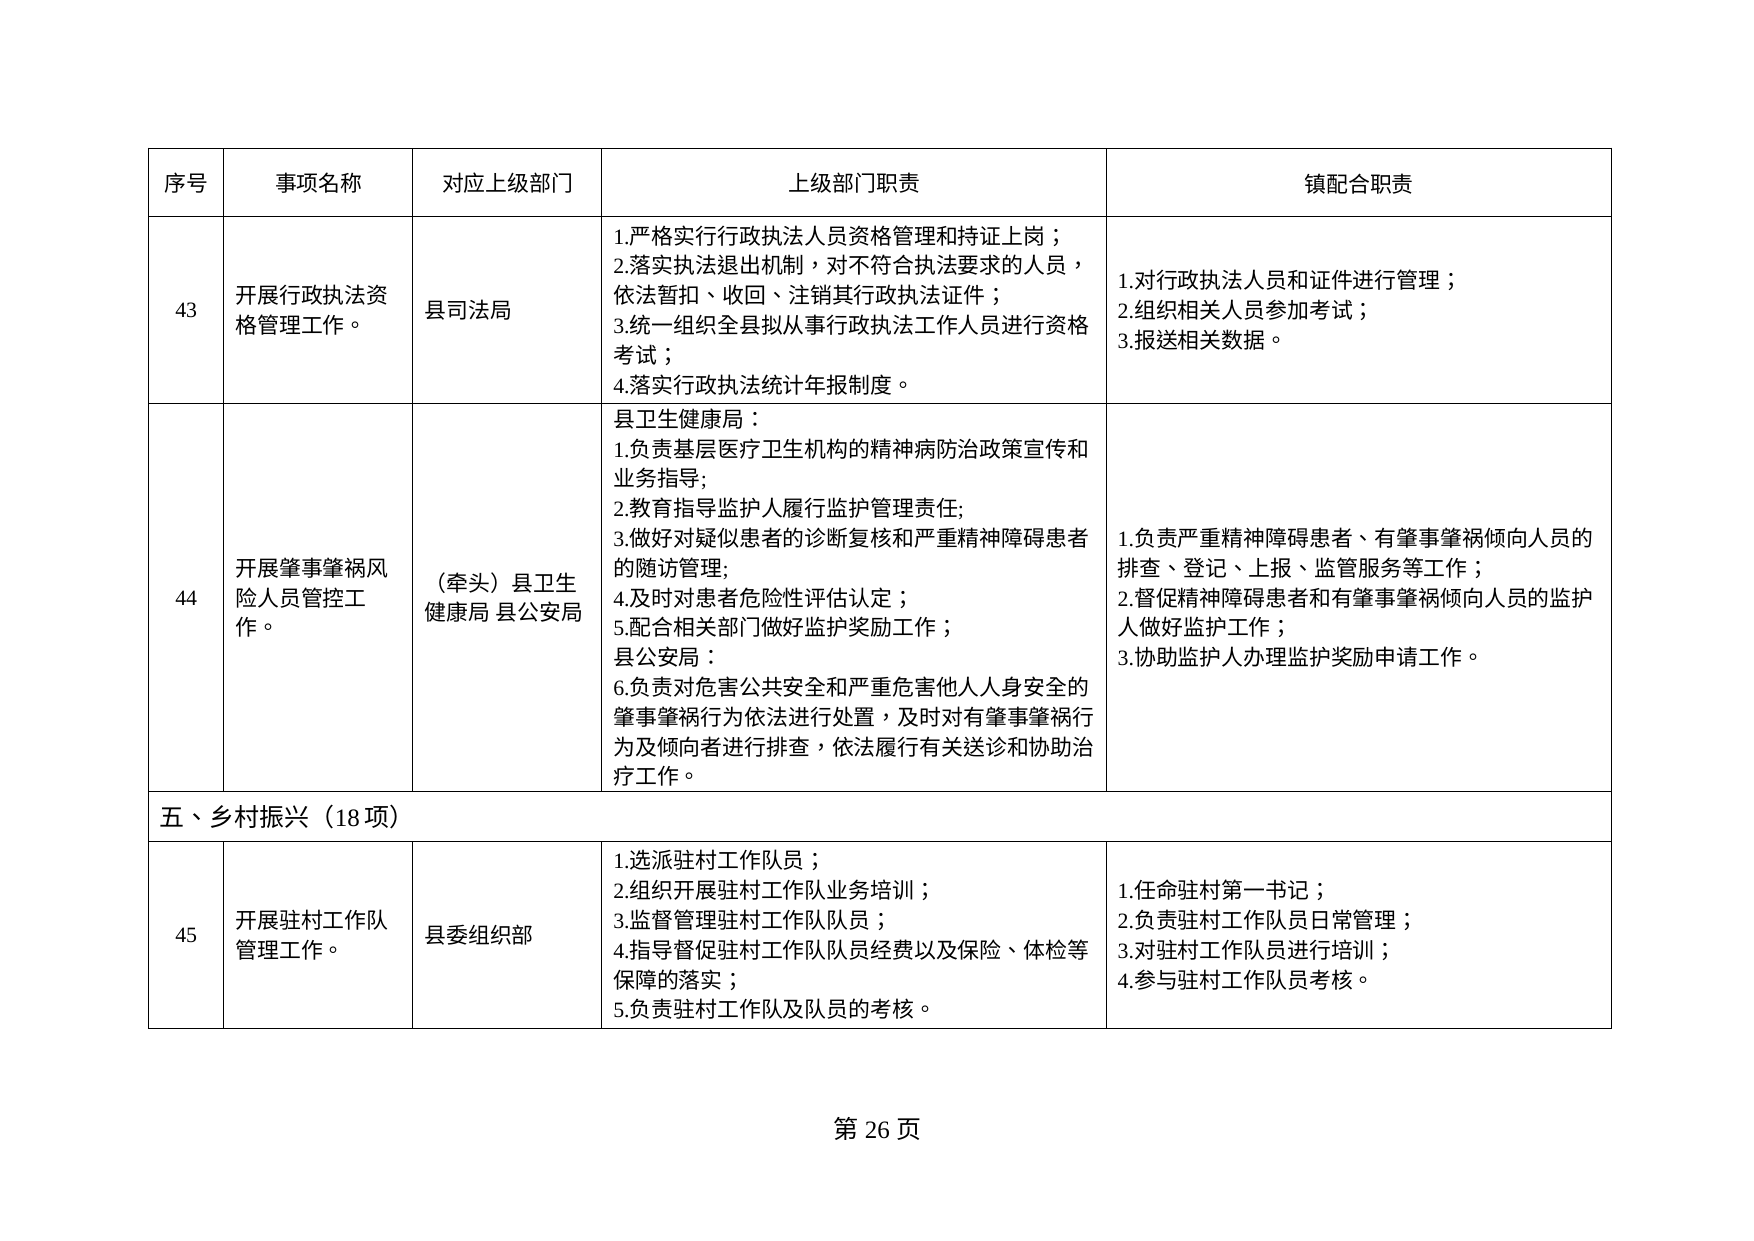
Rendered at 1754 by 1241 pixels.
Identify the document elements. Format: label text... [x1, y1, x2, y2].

table_cell 五、乡村振兴（18项） [149, 792, 1611, 841]
table_cell 1.对行政执法人员和证件进行管理； 2.组织相关人员参加考试； 3.报送相关数据。 [1107, 217, 1611, 403]
table_cell 44 [149, 404, 223, 791]
table_cell 县委组织部 [413, 842, 601, 1027]
table_header 序号 [149, 149, 223, 216]
table_header 对应上级部门 [413, 149, 601, 216]
table_header 上级部门职责 [602, 149, 1106, 216]
table_cell 县司法局 [413, 217, 601, 403]
table_cell 开展行政执法资格管理工作。 [224, 217, 412, 403]
table_cell 开展驻村工作队管理工作。 [224, 842, 412, 1027]
table_header 事项名称 [224, 149, 412, 216]
table_cell 1.严格实行行政执法人员资格管理和持证上岗； 2.落实执法退出机制，对不符合执法要求的人员，依法暂扣、收回、注销其行政执法证件； 3.统一组织全县拟从事行政执法工作人员进行资格考试； 4.落实行政执法统计年报制度。 [602, 217, 1106, 403]
table_cell 45 [149, 842, 223, 1027]
table_cell 县卫生健康局： 1.负责基层医疗卫生机构的精神病防治政策宣传和业务指导; 2.教育指导监护人履行监护管理责任; 3.做好对疑似患者的诊断复核和严重精神障碍患者的随访管理; 4.及时对患者危险性评估认定； 5.配合相关部门做好监护奖励工作； 县公安局： 6.负责对危害公共安全和严重危害他人人身安全的肇事肇祸行为依法进行处置，及时对有肇事肇祸行为及倾向者进行排查，依法履行有关送诊和协助治疗工作。 [602, 404, 1106, 791]
table_cell 1.选派驻村工作队员； 2.组织开展驻村工作队业务培训； 3.监督管理驻村工作队队员； 4.指导督促驻村工作队队员经费以及保险、体检等保障的落实； 5.负责驻村工作队及队员的考核。 [602, 842, 1106, 1027]
table_header 镇配合职责 [1107, 149, 1611, 216]
table_cell 1.负责严重精神障碍患者、有肇事肇祸倾向人员的排查、登记、上报、监管服务等工作； 2.督促精神障碍患者和有肇事肇祸倾向人员的监护人做好监护工作； 3.协助监护人办理监护奖励申请工作。 [1107, 404, 1611, 791]
table_cell 43 [149, 217, 223, 403]
table_cell 开展肇事肇祸风险人员管控工作。 [224, 404, 412, 791]
table_cell （牵头）县卫生健康局 县公安局 [413, 404, 601, 791]
table_cell 1.任命驻村第一书记； 2.负责驻村工作队员日常管理； 3.对驻村工作队员进行培训； 4.参与驻村工作队员考核。 [1107, 842, 1611, 1027]
